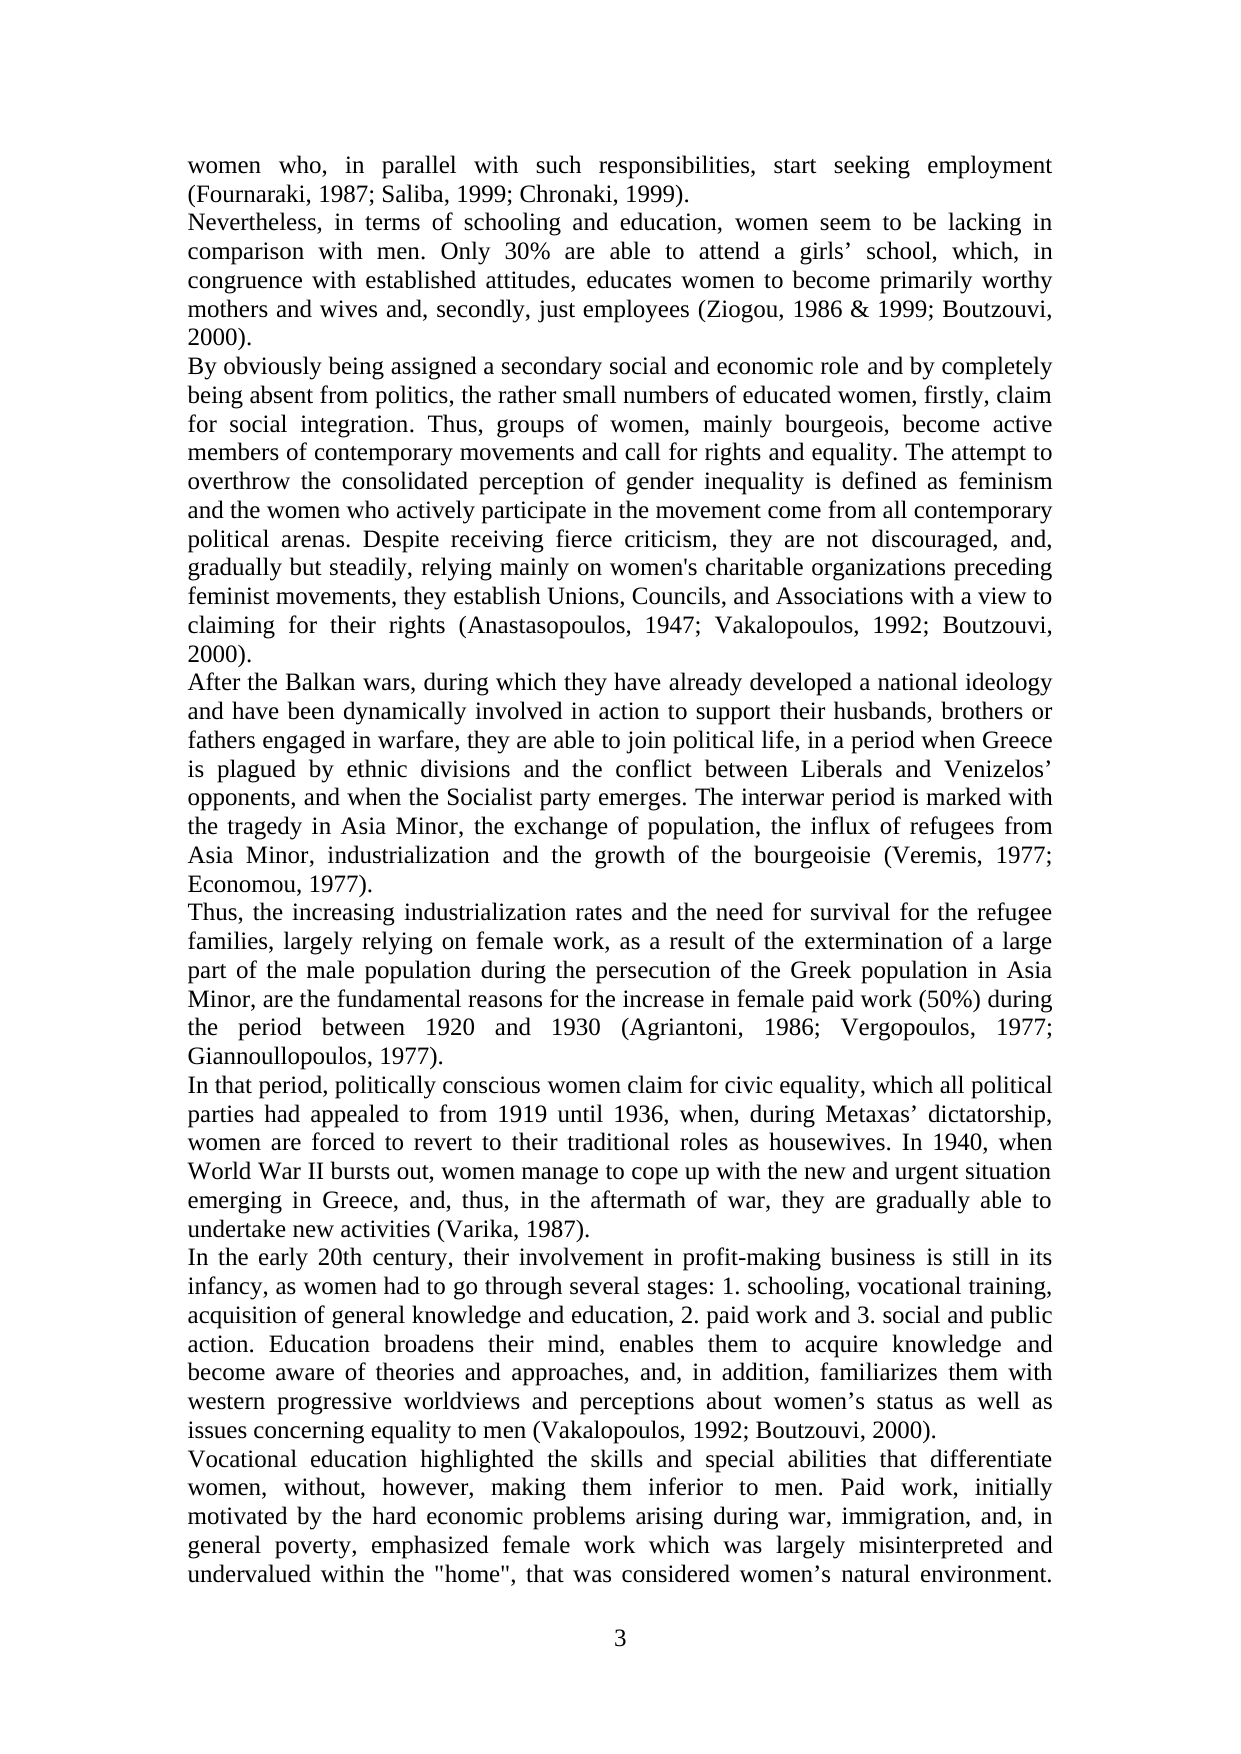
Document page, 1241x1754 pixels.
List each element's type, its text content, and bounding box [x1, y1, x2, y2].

text In that period, politically conscious women claim for civic equality, which all political parties had appealed to from 1919 until 1936, when, during Metaxas’ dictatorship, women are forced to revert to their traditional roles as housewives. In 1940, when World War II bursts out, women manage to cope up with the new and urgent situation emerging in Greece, and, thus, in the aftermath of war, they are gradually able to undertake new activities (Varika, 1987). [187, 1070, 1053, 1242]
text In the early 20th century, their involvement in profit-making business is still in its infancy, as women had to go through several stages: 1. schooling, vocational training, acquisition of general knowledge and education, 2. paid work and 3. social and public action. Education broadens their mind, enables them to acquire knowledge and become aware of theories and approaches, and, in addition, familiarizes them with western progressive worldviews and perceptions about women’s status as well as issues concerning equality to men (Vakalopoulos, 1992; Boutzouvi, 2000). [187, 1242, 1053, 1444]
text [187, 150, 1053, 207]
text Nevertheless, in terms of schooling and education, women seem to be lacking in comparison with men. Only 30% are able to attend a girls’ school, which, in congruence with established attitudes, educates women to become primarily worthy mothers and wives and, secondly, just employees (Ziogou, 1986 & 1999; Boutzouvi, 2000). [187, 207, 1053, 351]
text By obviously being assigned a secondary social and economic role and by completely being absent from politics, the rather small numbers of educated women, firstly, claim for social integration. Thus, groups of women, mainly bourgeois, become active members of contemporary movements and call for rights and equality. The attempt to overthrow the consolidated perception of gender inequality is defined as feminism and the women who actively participate in the movement come from all contemporary political arenas. Despite receiving fierce criticism, they are not discouraged, and, gradually but steadily, relying mainly on women's charitable organizations preceding feminist movements, they establish Unions, Councils, and Associations with a view to claiming for their rights (Anastasopoulos, 1947; Vakalopoulos, 1992; Boutzouvi, 2000). [187, 351, 1053, 667]
text Thus, the increasing industrialization rates and the need for survival for the refugee families, largely relying on female work, as a result of the extermination of a large part of the male population during the persecution of the Greek population in Asia Minor, are the fundamental reasons for the increase in female paid work (50%) during the period between 1920 and 1930 (Agriantoni, 1986; Vergopoulos, 1977; Giannoullopoulos, 1977). [187, 897, 1053, 1070]
text After the Balkan wars, during which they have already developed a national ideology and have been dynamically involved in action to support their husbands, brothers or fathers engaged in warfare, they are able to join political life, in a period when Greece is plagued by ethnic divisions and the conflict between Liberals and Venizelos’ opponents, and when the Socialist party emerges. The interwar period is marked with the tragedy in Asia Minor, the exchange of population, the influx of refugees from Asia Minor, industrialization and the growth of the bourgeoisie (Veremis, 1977; Economou, 1977). [187, 667, 1053, 897]
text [187, 1444, 1053, 1587]
